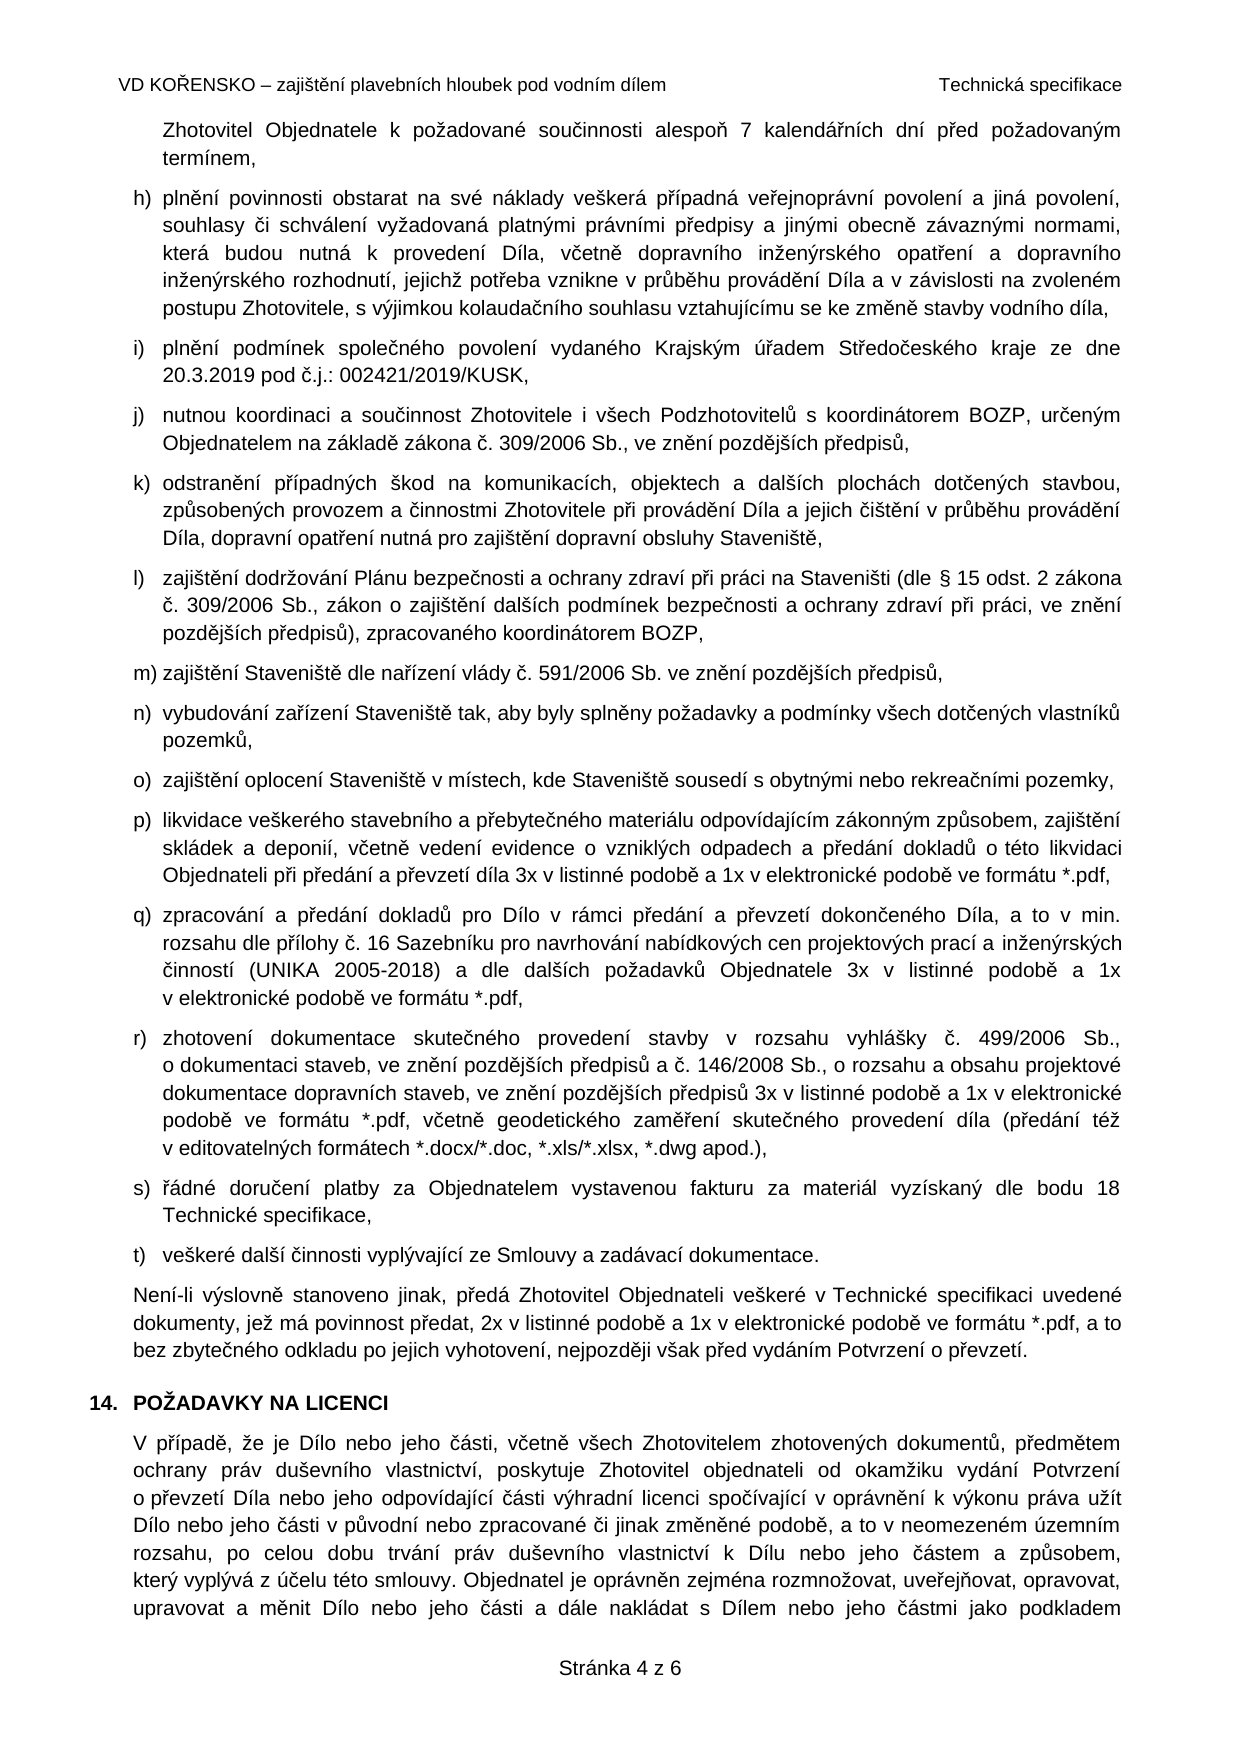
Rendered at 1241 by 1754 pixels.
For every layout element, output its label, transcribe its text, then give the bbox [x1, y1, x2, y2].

text zajištění Staveniště dle nařízení vlády č. 591/2006 Sb. ve znění pozdějších předpisů, [133, 661, 1122, 684]
text odstranění případných škod na komunikacích, objektech a dalších plochách dotčených stavbou, způsobených provozem a činnostmi Zhotovitele při provádění Díla a jejich čištění v průběhu provádění Díla, dopravní opatření nutná pro zajištění dopravní obsluhy Staveniště, [133, 471, 1122, 549]
text řádné doručení platby za Objednatelem vystavenou fakturu za materiál vyzískaný dle bodu 18 Technické specifikace, [133, 1176, 1122, 1227]
text nutnou koordinaci a součinnost Zhotovitele i všech Podzhotovitelů s koordinátorem BOZP, určeným Objednatelem na základě zákona č. 309/2006 Sb., ve znění pozdějších předpisů, [133, 403, 1122, 454]
text POŽADAVKY NA LICENCI [118, 1391, 1122, 1414]
text vybudování zařízení Staveniště tak, aby byly splněny požadavky a podmínky všech dotčených vlastníků pozemků, [133, 701, 1122, 752]
text zajištění dodržování Plánu bezpečnosti a ochrany zdraví při práci na Staveništi (dle § 15 odst. 2 zákona č. 309/2006 Sb., zákon o zajištění dalších podmínek bezpečnosti a ochrany zdraví při práci, ve znění pozdějších předpisů), zpracovaného koordinátorem BOZP, [133, 566, 1122, 644]
text zajištění oplocení Staveniště v místech, kde Staveniště sousedí s obytnými nebo rekreačními pozemky, [133, 768, 1122, 792]
text veškeré další činnosti vyplývající ze Smlouvy a zadávací dokumentace. [133, 1243, 1122, 1267]
text zhotovení dokumentace skutečného provedení stavby v rozsahu vyhlášky č. 499/2006 Sb., o dokumentaci staveb, ve znění pozdějších předpisů a č. 146/2008 Sb., o rozsahu a obsahu projektové dokumentace dopravních staveb, ve znění pozdějších předpisů 3x v listinné podobě a 1x v elektronické podobě ve formátu *.pdf, včetně geodetického zaměření skutečného provedení díla (předání též v editovatelných formátech *.docx/*.doc, *.xls/*.xlsx, *.dwg apod.), [133, 1026, 1122, 1159]
text zpracování a předání dokladů pro Dílo v rámci předání a převzetí dokončeného Díla, a to v min. rozsahu dle přílohy č. 16 Sazebníku pro navrhování nabídkových cen projektových prací a inženýrských činností (UNIKA 2005-2018) a dle dalších požadavků Objednatele 3x v listinné podobě a 1x v elektronické podobě ve formátu *.pdf, [133, 903, 1122, 1009]
text plnění povinnosti obstarat na své náklady veškerá případná veřejnoprávní povolení a jiná povolení, souhlasy či schválení vyžadovaná platnými právními předpisy a jinými obecně závaznými normami, která budou nutná k provedení Díla, včetně dopravního inženýrského opatření a dopravního inženýrského rozhodnutí, jejichž potřeba vznikne v průběhu provádění Díla a v závislosti na zvoleném postupu Zhotovitele, s výjimkou kolaudačního souhlasu vztahujícímu se ke změně stavby vodního díla, [133, 186, 1122, 319]
text Není-li výslovně stanoveno jinak, předá Zhotovitel Objednateli veškeré v Technické specifikaci uvedené dokumenty, jež má povinnost předat, 2x v listinné podobě a 1x v elektronické podobě ve formátu *.pdf, a to bez zbytečného odkladu po jejich vyhotovení, nejpozději však před vydáním Potvrzení o převzetí. [133, 1283, 1122, 1362]
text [133, 1431, 1122, 1619]
text plnění podmínek společného povolení vydaného Krajským úřadem Středočeského kraje ze dne 20.3.2019 pod č.j.: 002421/2019/KUSK, [133, 336, 1122, 387]
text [133, 118, 1122, 169]
text likvidace veškerého stavebního a přebytečného materiálu odpovídajícím zákonným způsobem, zajištění skládek a deponií, včetně vedení evidence o vzniklých odpadech a předání dokladů o této likvidaci Objednateli při předání a převzetí díla 3x v listinné podobě a 1x v elektronické podobě ve formátu *.pdf, [133, 808, 1122, 887]
